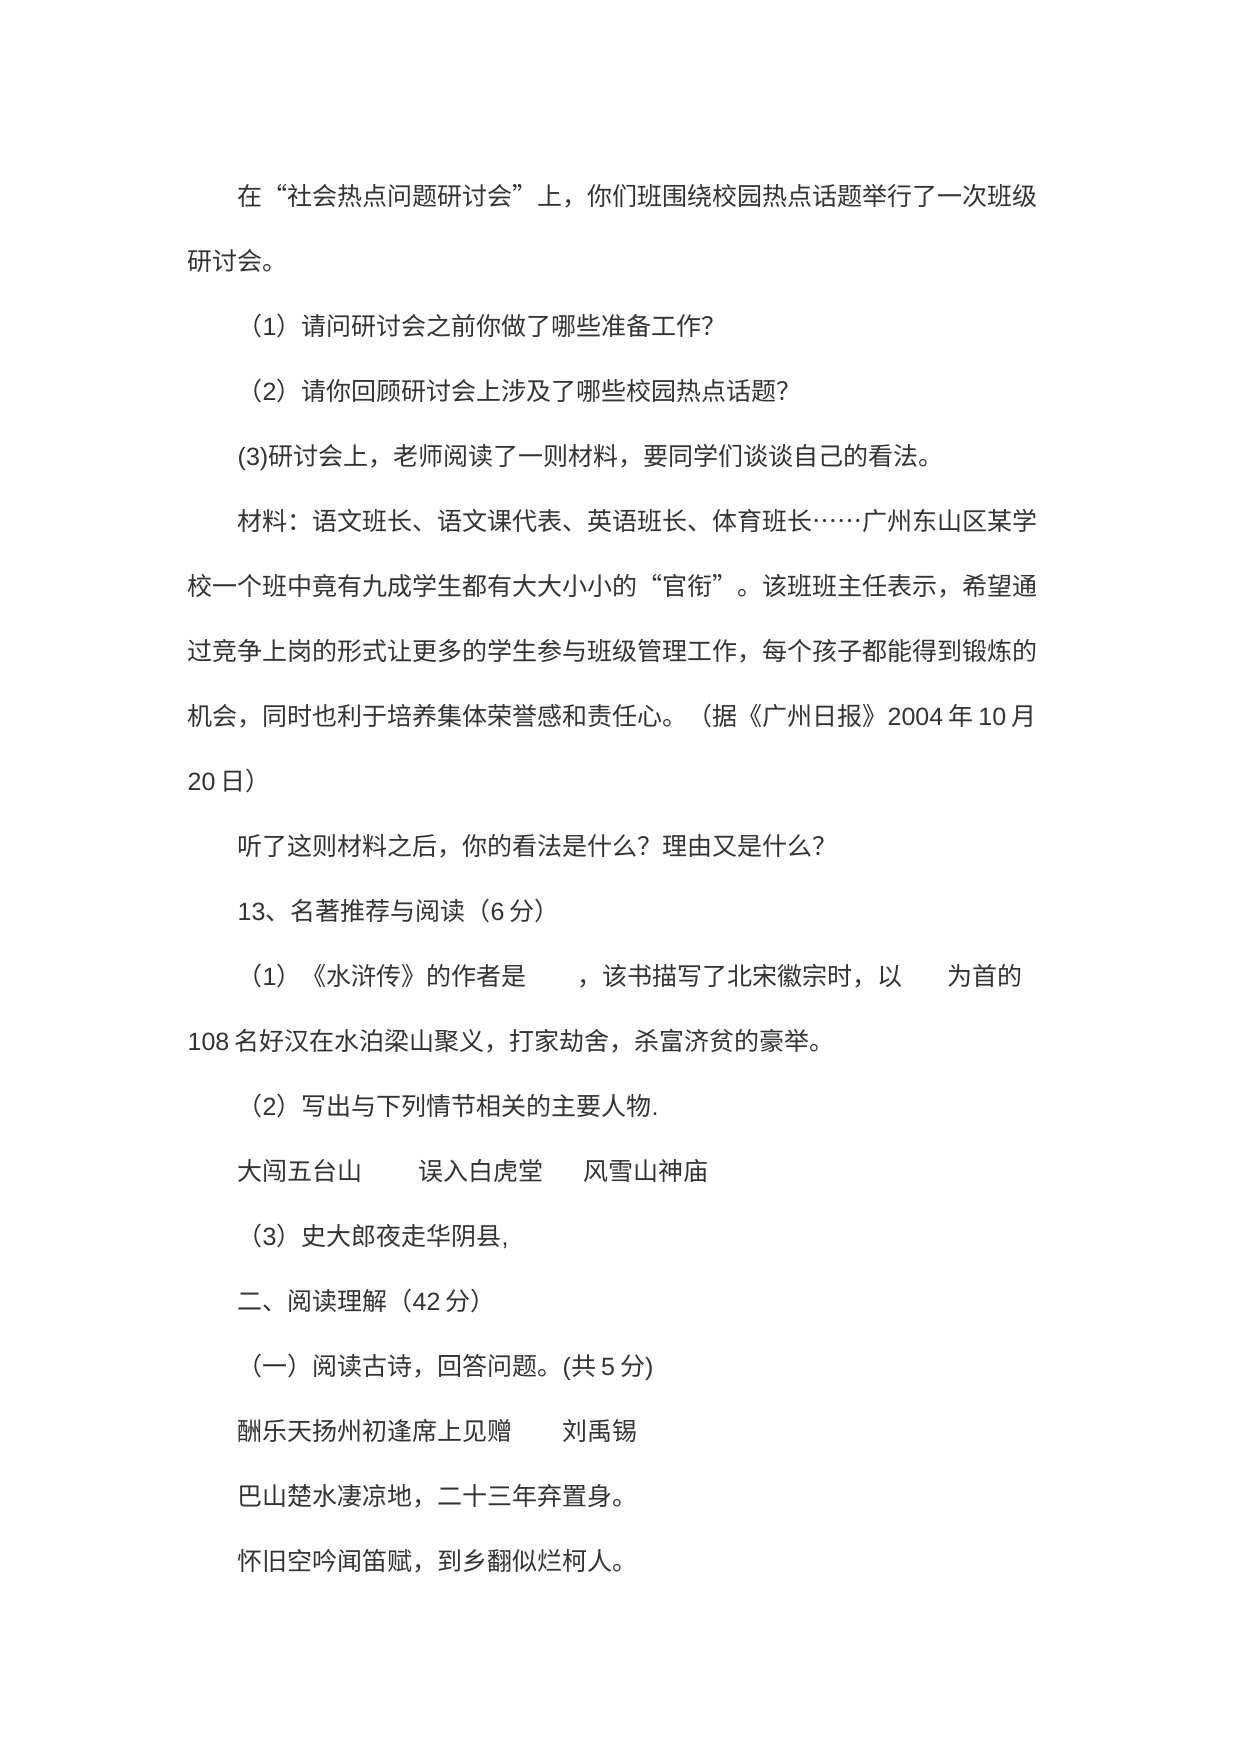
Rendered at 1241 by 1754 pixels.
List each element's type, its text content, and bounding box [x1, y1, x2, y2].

text 材料：语文班长、语文课代表、英语班长、体育班长……广州东山区某学校一个班中竟有九成学生都有大大小小的“官衔”。该班班主任表示，希望通过竞争上岗的形式让更多的学生参与班级管理工作，每个孩子都能得到锻炼的机会，同时也利于培养集体荣誉感和责任心。（据《广州日报》2004年10月20日） [187, 487, 1053, 812]
text 13、名著推荐与阅读（6分） [187, 877, 1053, 942]
text （一）阅读古诗，回答问题。(共5分) [187, 1332, 1053, 1397]
text 大闯五台山 误入白虎堂 风雪山神庙 [187, 1137, 1053, 1202]
text 二、阅读理解（42分） [187, 1267, 1053, 1332]
text （2）写出与下列情节相关的主要人物. [187, 1072, 1053, 1137]
text 在“社会热点问题研讨会”上，你们班围绕校园热点话题举行了一次班级研讨会。 [187, 162, 1053, 292]
text 怀旧空吟闻笛赋，到乡翻似烂柯人。 [187, 1527, 1053, 1592]
text 巴山楚水凄凉地，二十三年弃置身。 [187, 1462, 1053, 1527]
text （1）《水浒传》的作者是 ，该书描写了北宋徽宗时，以 为首的108名好汉在水泊梁山聚义，打家劫舍，杀富济贫的豪举。 [187, 942, 1053, 1072]
text (3)研讨会上，老师阅读了一则材料，要同学们谈谈自己的看法。 [187, 422, 1053, 487]
text （2）请你回顾研讨会上涉及了哪些校园热点话题？ [187, 357, 1053, 422]
text 酬乐天扬州初逢席上见赠 刘禹锡 [187, 1397, 1053, 1462]
text （1）请问研讨会之前你做了哪些准备工作？ [187, 292, 1053, 357]
text 听了这则材料之后，你的看法是什么？理由又是什么？ [187, 812, 1053, 877]
text （3）史大郎夜走华阴县, [187, 1202, 1053, 1267]
